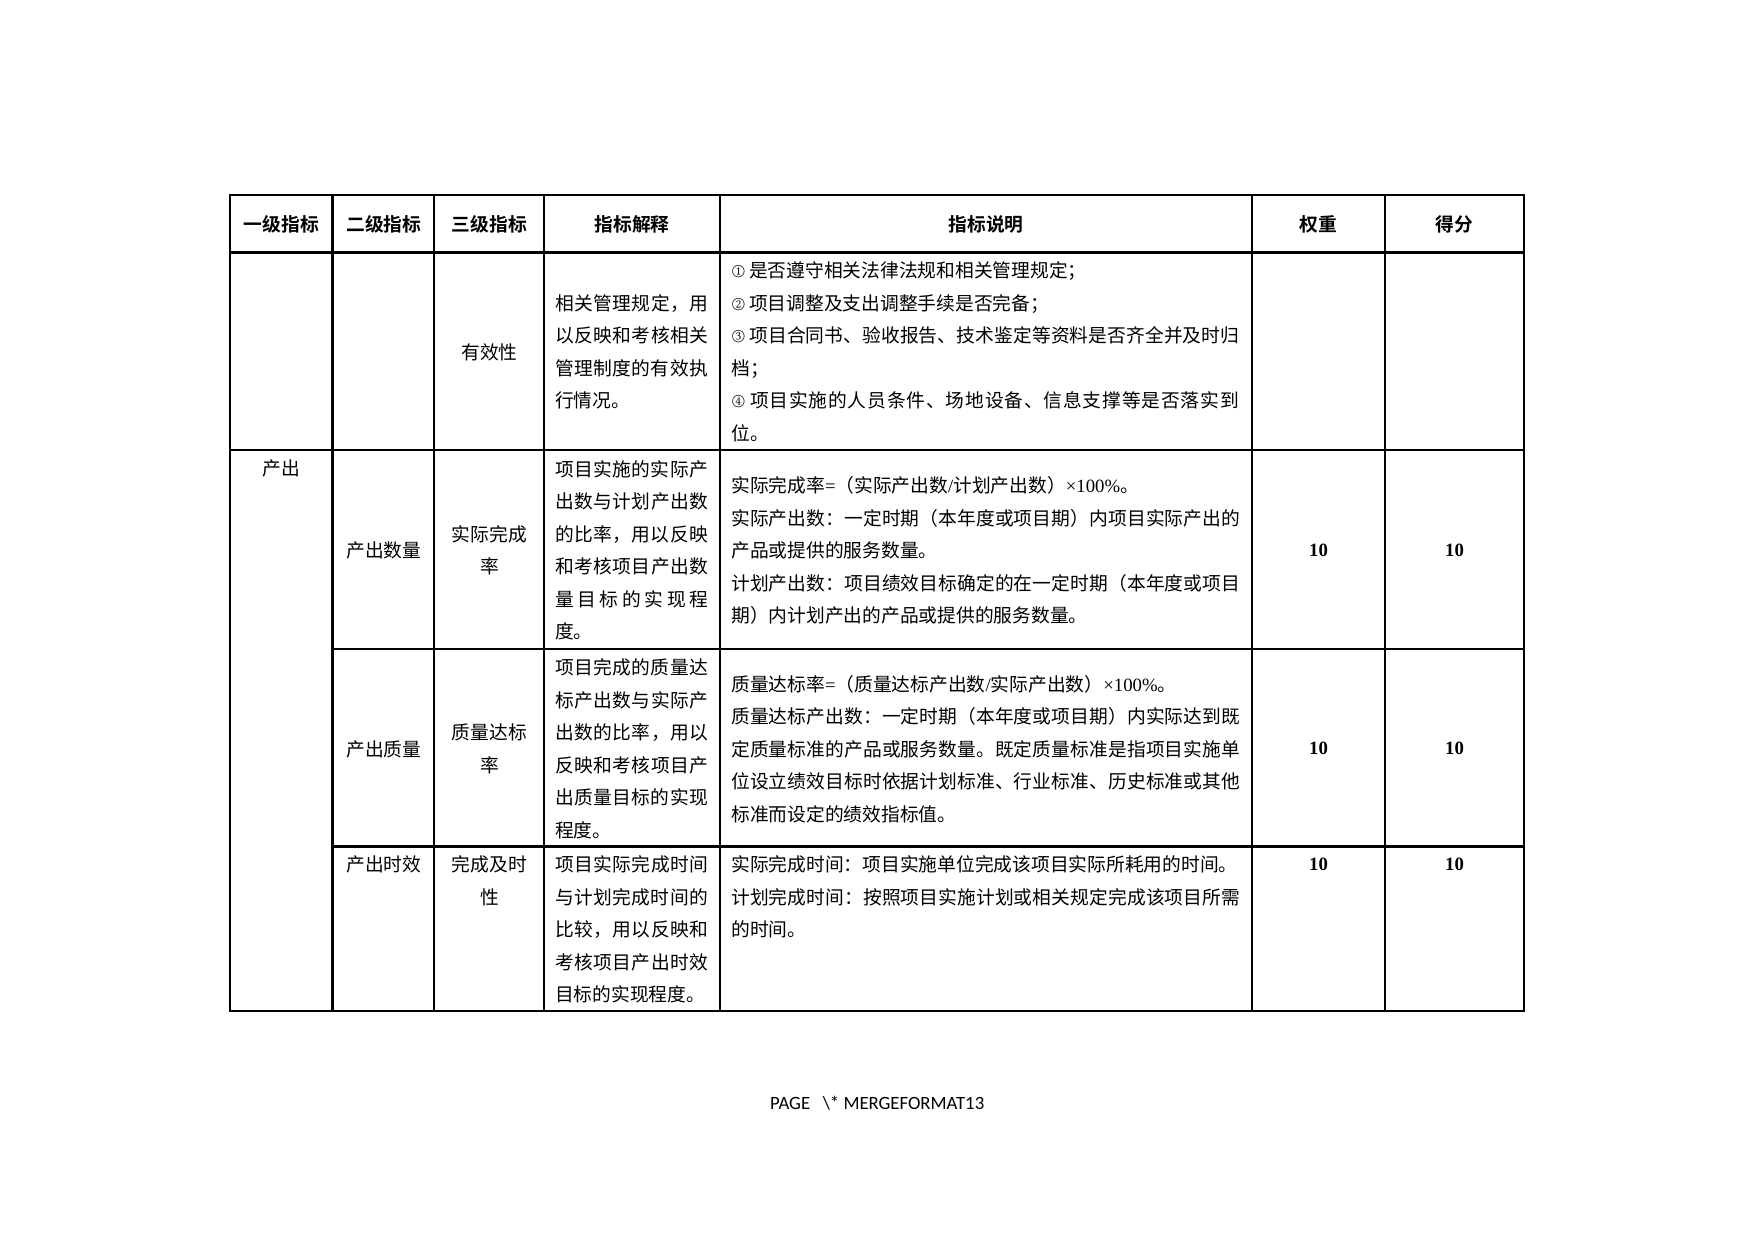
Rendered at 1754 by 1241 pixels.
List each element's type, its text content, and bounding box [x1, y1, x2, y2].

table_cell 项目完成的质量达标产出数与实际产出数的比率，用以反映和考核项目产出质量目标的实现程度。 [545, 650, 719, 845]
table_cell 10 [1386, 848, 1523, 1010]
table_cell 产出时效 [334, 848, 433, 1010]
table_header 一级指标 [231, 196, 331, 251]
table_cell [721, 254, 1251, 448]
table_cell 10 [1386, 650, 1523, 845]
table_header 权重 [1253, 196, 1384, 251]
table_header 指标解释 [545, 196, 719, 251]
table_cell 10 [1386, 451, 1523, 648]
table_cell 实际完成时间：项目实施单位完成该项目实际所耗用的时间。 计划完成时间：按照项目实施计划或相关规定完成该项目所需的时间。 [721, 848, 1251, 1010]
table_cell 产出数量 [334, 451, 433, 648]
table_cell 实际完成率=（实际产出数/计划产出数）×100%。 实际产出数：一定时期（本年度或项目期）内项目实际产出的产品或提供的服务数量。 计划产出数：项目绩效目标确定的在一定时期（本年度或项目期）内计划产出的产品或提供的服务数量。 [721, 451, 1251, 648]
table_cell 4 [1386, 254, 1523, 448]
table_cell 质量达标率 [435, 650, 543, 845]
table_cell 10 [1253, 650, 1384, 845]
table_cell 10 [1253, 848, 1384, 1010]
table_cell 产出 [231, 451, 331, 1010]
table_cell 10 [1253, 451, 1384, 648]
table_header 指标说明 [721, 196, 1251, 251]
table_header 二级指标 [334, 196, 433, 251]
table_cell 项目实际完成时间与计划完成时间的比较，用以反映和考核项目产出时效目标的实现程度。 [545, 848, 719, 1010]
table_cell 项目实施是否符合相关管理规定，用以反映和考核相关管理制度的有效执行情况。 [545, 254, 719, 448]
table_header 三级指标 [435, 196, 543, 251]
table_cell 完成及时性 [435, 848, 543, 1010]
table_cell 项目实施的实际产出数与计划产出数的比率，用以反映和考核项目产出数量目标的实现程度。 [545, 451, 719, 648]
table_cell 产出质量 [334, 650, 433, 845]
table_header 得分 [1386, 196, 1523, 251]
table_cell 实际完成率 [435, 451, 543, 648]
table_cell 质量达标率=（质量达标产出数/实际产出数）×100%。 质量达标产出数：一定时期（本年度或项目期）内实际达到既定质量标准的产品或服务数量。既定质量标准是指项目实施单位设立绩效目标时依据计划标准、行业标准、历史标准或其他标准而设定的绩效指标值。 [721, 650, 1251, 845]
table_cell 制度执行 有效性 [435, 254, 543, 448]
table_cell 4 [1253, 254, 1384, 448]
